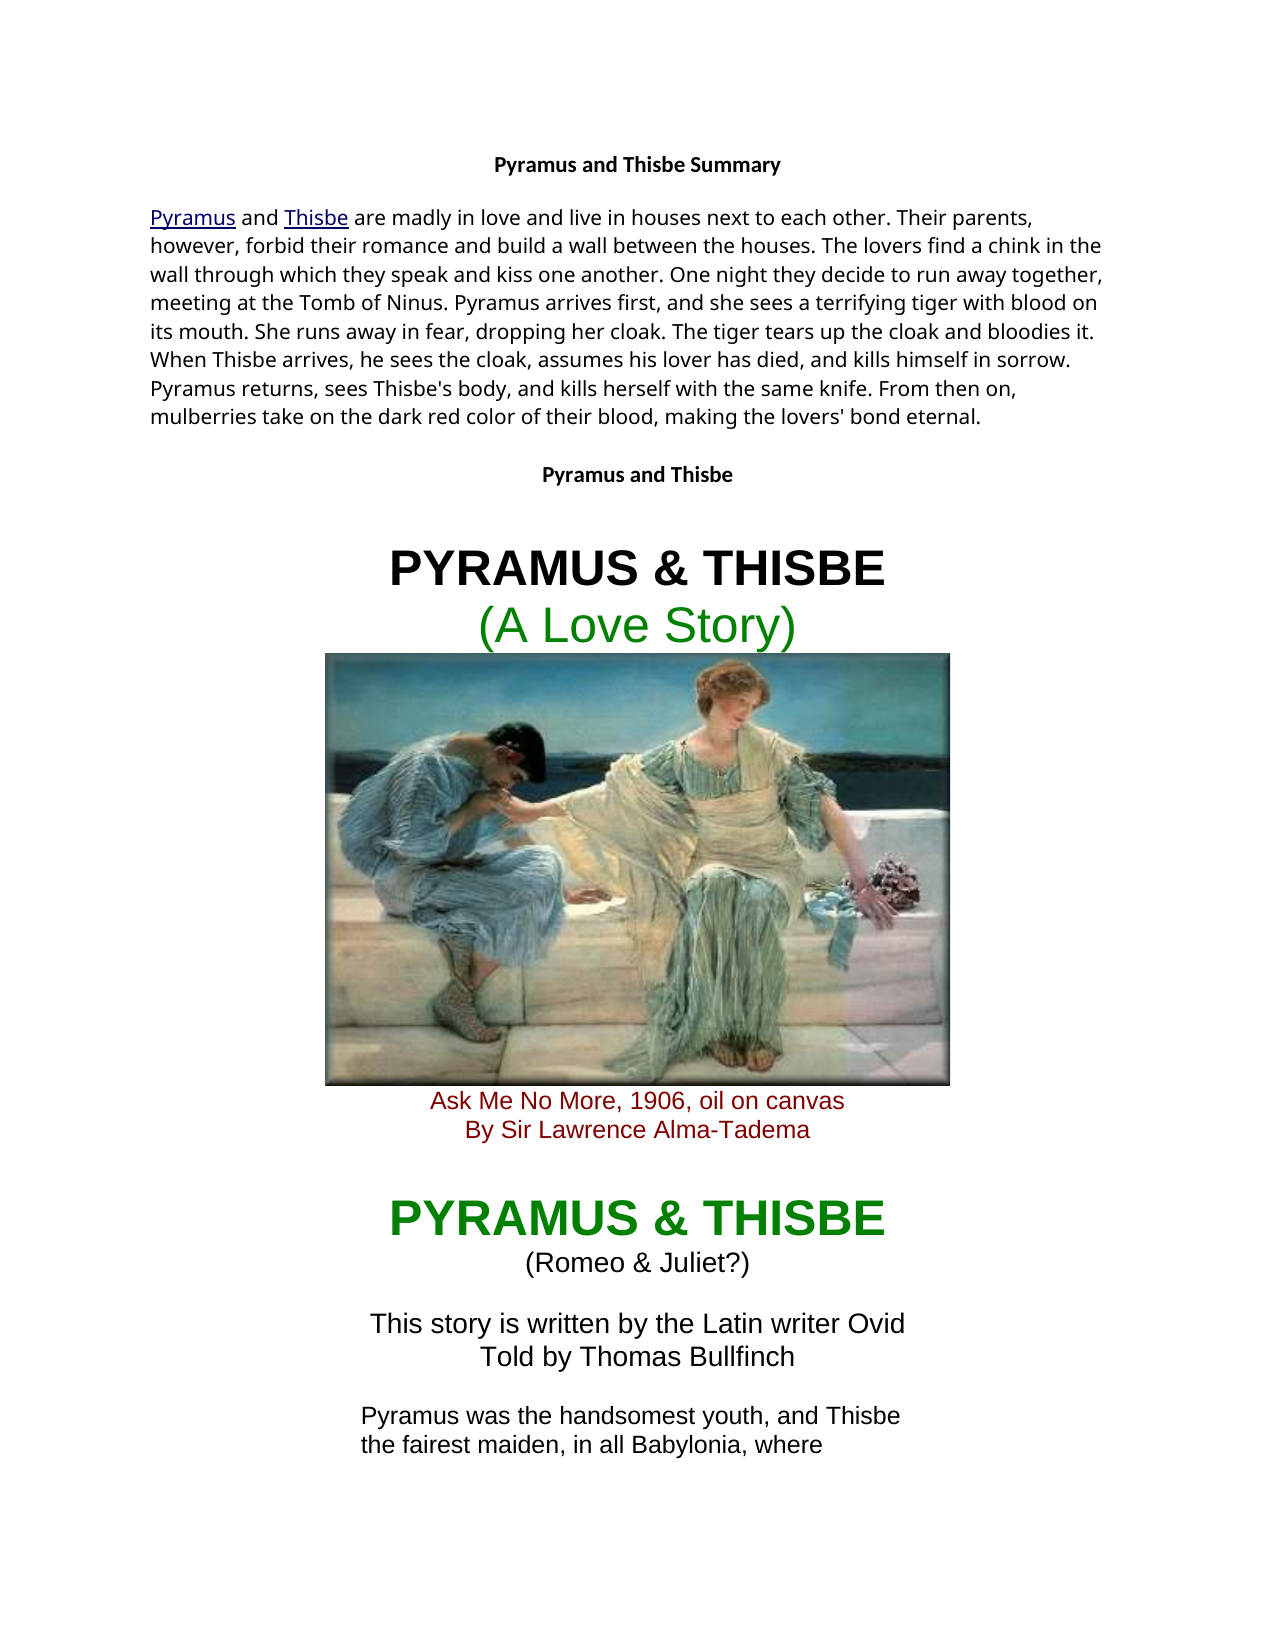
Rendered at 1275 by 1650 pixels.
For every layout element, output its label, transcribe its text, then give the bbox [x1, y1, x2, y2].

picture [325, 653, 951, 1086]
text Pyramus and Thisbe Summary [150, 150, 1125, 178]
text Pyramus and Thisbe [150, 460, 1125, 488]
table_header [345, 1173, 930, 1474]
text Pyramus and Thisbe are madly in love and live in houses next to each other. Their parents, however, forbid their romance and build a wall between the houses. The lovers find a chink in the wall through which they speak and kiss one another. One night they decide to run away together, meeting at the Tomb of Ninus. Pyramus arrives first, and she sees a terrifying tiger with blood on its mouth. She runs away in fear, dropping her cloak. The tiger tears up the cloak and bloodies it. When Thisbe arrives, he sees the cloak, assumes his lover has died, and kills himself in sorrow. Pyramus returns, sees Thisbe's body, and kills herself with the same knife. From then on, mulberries take on the dark red color of their blood, making the lovers' bond eternal. [150, 203, 1125, 431]
